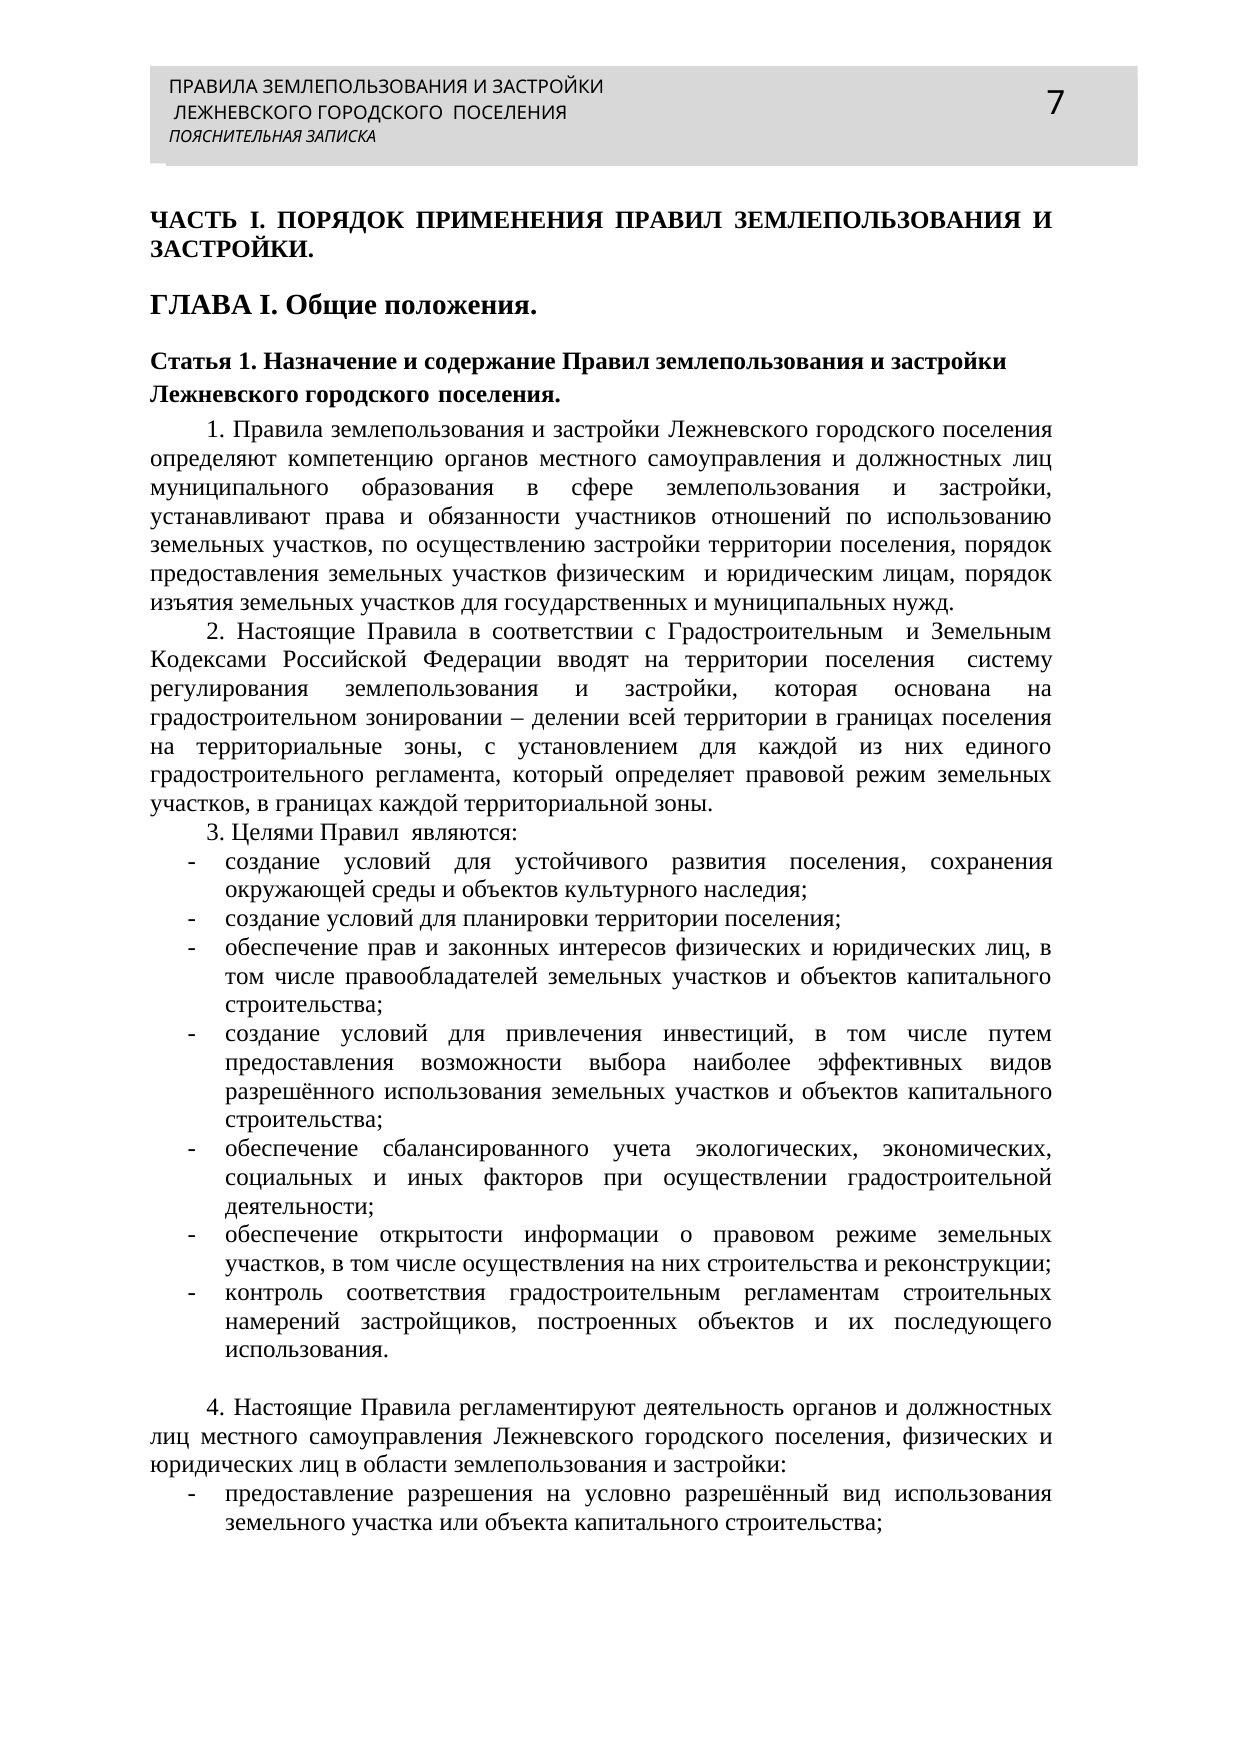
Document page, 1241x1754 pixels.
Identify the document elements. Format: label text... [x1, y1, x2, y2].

text 4. Настоящие Правила регламентируют деятельность органов и должностных лиц местного самоуправления Лежневского городского поселения, физических и юридических лиц в области землепользования и застройки: [150, 1392, 1053, 1478]
list обеспечение прав и законных интересов физических и юридических лиц, в том числе правообладателей земельных участков и объектов капитального строительства; [187, 932, 1053, 1018]
text ЧАСТЬ I. ПОРЯДОК ПРИМЕНЕНИЯ ПРАВИЛ ЗЕМЛЕПОЛЬЗОВАНИЯ И ЗАСТРОЙКИ. [150, 205, 1053, 262]
list обеспечение сбалансированного учета экологических, экономических, социальных и иных факторов при осуществлении градостроительной деятельности; [187, 1133, 1053, 1219]
list создание условий для устойчивого развития поселения, сохранения окружающей среды и объектов культурного наследия; [187, 846, 1053, 903]
list контроль соответствия градостроительным регламентам строительных намерений застройщиков, построенных объектов и их последующего использования. [187, 1277, 1053, 1363]
list создание условий для планировки территории поселения; [187, 903, 1053, 932]
list обеспечение открытости информации о правовом режиме земельных участков, в том числе осуществления на них строительства и реконструкции; [187, 1219, 1053, 1277]
list создание условий для привлечения инвестиций, в том числе путем предоставления возможности выбора наиболее эффективных видов разрешённого использования земельных участков и объектов капитального строительства; [187, 1018, 1053, 1133]
text 1. Правила землепользования и застройки Лежневского городского поселения определяют компетенцию органов местного самоуправления и должностных лиц муниципального образования в сфере землепользования и застройки, устанавливают права и обязанности участников отношений по использованию земельных участков, по осуществлению застройки территории поселения, порядок предоставления земельных участков физическим и юридическим лицам, порядок изъятия земельных участков для государственных и муниципальных нужд. [150, 414, 1053, 616]
subtitle Статья 1. Назначение и содержание Правил землепользования и застройки Лежневского городского поселения. [150, 346, 1053, 408]
text 2. Настоящие Правила в соответствии с Градостроительным и Земельным Кодексами Российской Федерации вводят на территории поселения систему регулирования землепользования и застройки, которая основана на градостроительном зонировании – делении всей территории в границах поселения на территориальные зоны, с установлением для каждой из них единого градостроительного регламента, который определяет правовой режим земельных участков, в границах каждой территориальной зоны. [150, 616, 1053, 817]
text ГЛАВА I. Общие положения. [150, 287, 1053, 321]
text 3. Целями Правил являются: [150, 817, 1053, 846]
list предоставление разрешения на условно разрешённый вид использования земельного участка или объекта капитального строительства; [187, 1478, 1053, 1536]
